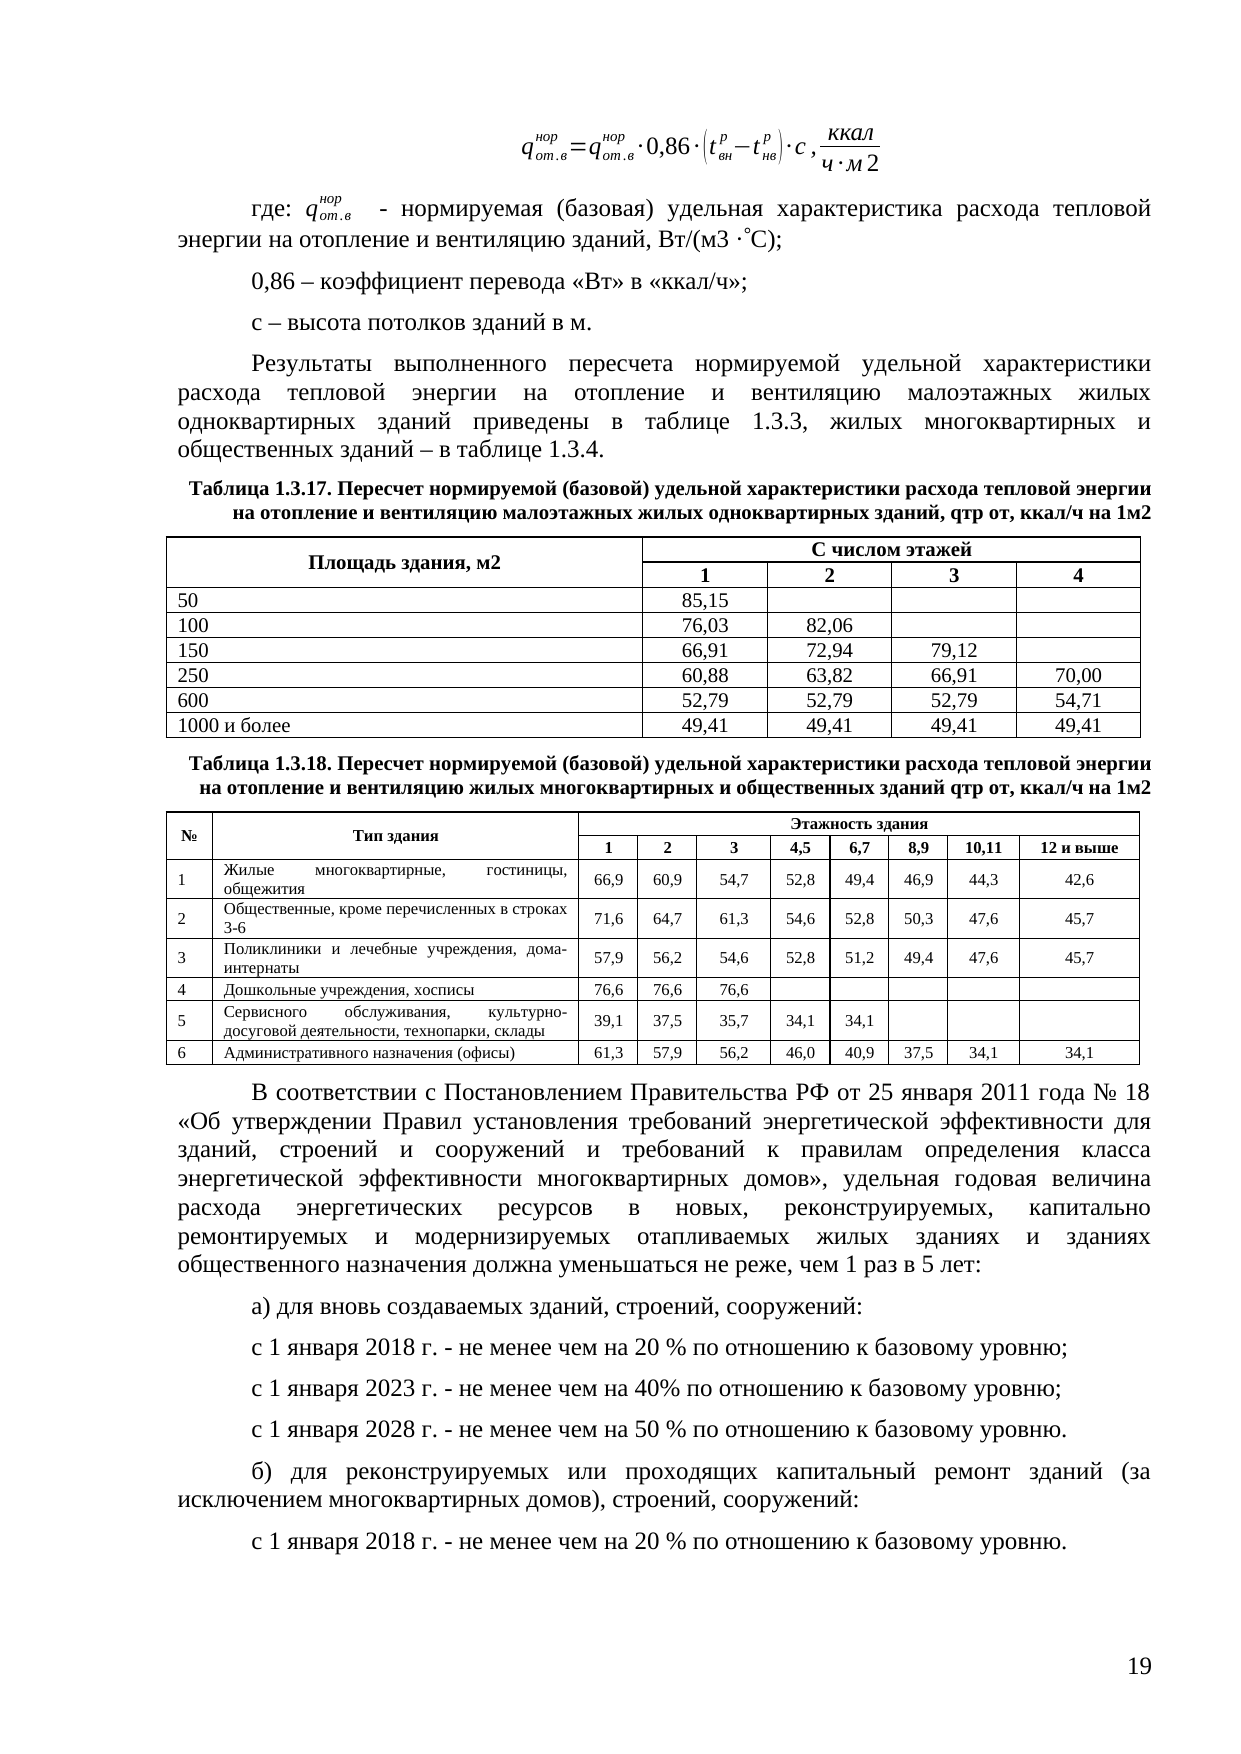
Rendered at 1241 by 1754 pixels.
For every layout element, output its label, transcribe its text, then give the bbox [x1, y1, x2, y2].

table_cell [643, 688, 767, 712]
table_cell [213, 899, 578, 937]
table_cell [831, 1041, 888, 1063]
text с 1 января 2028 г. - не менее чем на 50 % по отношению к базовому уровню. [177, 1414, 1152, 1443]
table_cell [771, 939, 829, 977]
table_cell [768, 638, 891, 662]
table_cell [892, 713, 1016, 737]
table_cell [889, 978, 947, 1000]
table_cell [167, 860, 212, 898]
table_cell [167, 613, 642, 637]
text а) для вновь создаваемых зданий, строений, сооружений: [177, 1291, 1152, 1319]
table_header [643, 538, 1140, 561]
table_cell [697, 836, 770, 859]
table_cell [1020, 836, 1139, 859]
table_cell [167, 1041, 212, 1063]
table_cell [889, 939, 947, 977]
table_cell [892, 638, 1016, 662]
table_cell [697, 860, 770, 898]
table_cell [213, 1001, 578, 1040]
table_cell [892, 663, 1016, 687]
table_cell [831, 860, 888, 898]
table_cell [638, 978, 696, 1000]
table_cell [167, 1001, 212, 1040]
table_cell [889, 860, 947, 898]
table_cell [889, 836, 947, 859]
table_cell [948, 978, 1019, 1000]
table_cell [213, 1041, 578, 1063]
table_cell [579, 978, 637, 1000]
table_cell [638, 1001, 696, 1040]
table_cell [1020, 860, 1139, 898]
text с 1 января 2018 г. - не менее чем на 20 % по отношению к базовому уровню; [177, 1332, 1152, 1361]
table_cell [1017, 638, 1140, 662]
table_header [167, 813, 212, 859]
text В соответствии с Постановлением Правительства РФ от 25 января 2011 года № 18 «Об утверждении Правил установления требований энергетической эффективности для зданий, строений и сооружений и требований к правилам определения класса энергетической эффективности многоквартирных домов», удельная годовая величина расхода энергетических ресурсов в новых, реконструируемых, капитально ремонтируемых и модернизируемых отапливаемых жилых зданиях и зданиях общественного назначения должна уменьшаться не реже, чем 1 раз в 5 лет: [177, 1077, 1152, 1278]
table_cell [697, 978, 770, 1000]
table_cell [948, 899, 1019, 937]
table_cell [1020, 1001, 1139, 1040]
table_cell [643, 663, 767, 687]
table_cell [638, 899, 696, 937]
text 0,86 – коэффициент перевода «Вт» в «ккал/ч»; [177, 266, 1152, 294]
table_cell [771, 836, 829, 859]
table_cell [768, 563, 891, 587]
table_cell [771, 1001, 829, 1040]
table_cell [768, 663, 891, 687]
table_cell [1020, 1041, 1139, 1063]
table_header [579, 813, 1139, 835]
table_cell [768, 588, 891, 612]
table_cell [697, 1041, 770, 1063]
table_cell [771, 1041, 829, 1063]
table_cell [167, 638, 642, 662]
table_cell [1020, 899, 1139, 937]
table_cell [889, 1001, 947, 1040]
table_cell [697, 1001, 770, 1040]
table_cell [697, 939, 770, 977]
text Результаты выполненного пересчета нормируемой удельной характеристики расхода тепловой энергии на отопление и вентиляцию малоэтажных жилых одноквартирных зданий приведены в таблице 1.3.3, жилых многоквартирных и общественных зданий – в таблице 1.3.4. [177, 348, 1152, 463]
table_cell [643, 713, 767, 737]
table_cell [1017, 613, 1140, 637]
text с 1 января 2018 г. - не менее чем на 20 % по отношению к базовому уровню. [177, 1526, 1152, 1554]
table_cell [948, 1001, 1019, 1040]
text с 1 января 2023 г. - не менее чем на 40% по отношению к базовому уровню; [177, 1373, 1152, 1402]
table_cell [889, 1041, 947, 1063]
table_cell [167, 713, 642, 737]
text б) для реконструируемых или проходящих капитальный ремонт зданий (за исключением многоквартирных домов), строений, сооружений: [177, 1456, 1152, 1513]
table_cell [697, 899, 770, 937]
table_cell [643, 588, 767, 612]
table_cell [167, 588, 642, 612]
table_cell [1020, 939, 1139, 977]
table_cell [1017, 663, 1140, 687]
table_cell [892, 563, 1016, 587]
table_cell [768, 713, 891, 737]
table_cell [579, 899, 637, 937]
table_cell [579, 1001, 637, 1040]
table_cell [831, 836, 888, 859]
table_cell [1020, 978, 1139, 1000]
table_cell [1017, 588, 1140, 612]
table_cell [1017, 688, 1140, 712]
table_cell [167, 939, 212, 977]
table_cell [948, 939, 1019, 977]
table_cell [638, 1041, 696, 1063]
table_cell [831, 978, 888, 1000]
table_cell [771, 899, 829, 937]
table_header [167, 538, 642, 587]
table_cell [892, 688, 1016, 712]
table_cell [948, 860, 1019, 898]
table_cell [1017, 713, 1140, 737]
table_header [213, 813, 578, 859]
text где: - нормируемая (базовая) удельная характеристика расхода тепловой энергии на отопление и вентиляцию зданий, Вт/(м3 ·С); [177, 189, 1152, 253]
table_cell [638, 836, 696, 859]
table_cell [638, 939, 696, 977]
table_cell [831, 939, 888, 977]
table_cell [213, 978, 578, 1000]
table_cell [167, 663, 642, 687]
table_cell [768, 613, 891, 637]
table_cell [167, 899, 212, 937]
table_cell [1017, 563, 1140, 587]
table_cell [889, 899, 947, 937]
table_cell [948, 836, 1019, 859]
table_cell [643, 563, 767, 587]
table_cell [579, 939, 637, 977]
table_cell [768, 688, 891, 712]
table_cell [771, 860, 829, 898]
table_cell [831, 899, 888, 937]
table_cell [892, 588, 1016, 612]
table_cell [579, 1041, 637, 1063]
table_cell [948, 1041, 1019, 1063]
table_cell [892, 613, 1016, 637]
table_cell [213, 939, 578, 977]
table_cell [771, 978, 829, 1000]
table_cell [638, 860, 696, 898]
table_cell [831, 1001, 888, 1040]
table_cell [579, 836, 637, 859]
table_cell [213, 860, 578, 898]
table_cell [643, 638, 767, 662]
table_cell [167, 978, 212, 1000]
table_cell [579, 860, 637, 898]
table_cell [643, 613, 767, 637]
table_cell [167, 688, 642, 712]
text с – высота потолков зданий в м. [177, 307, 1152, 336]
